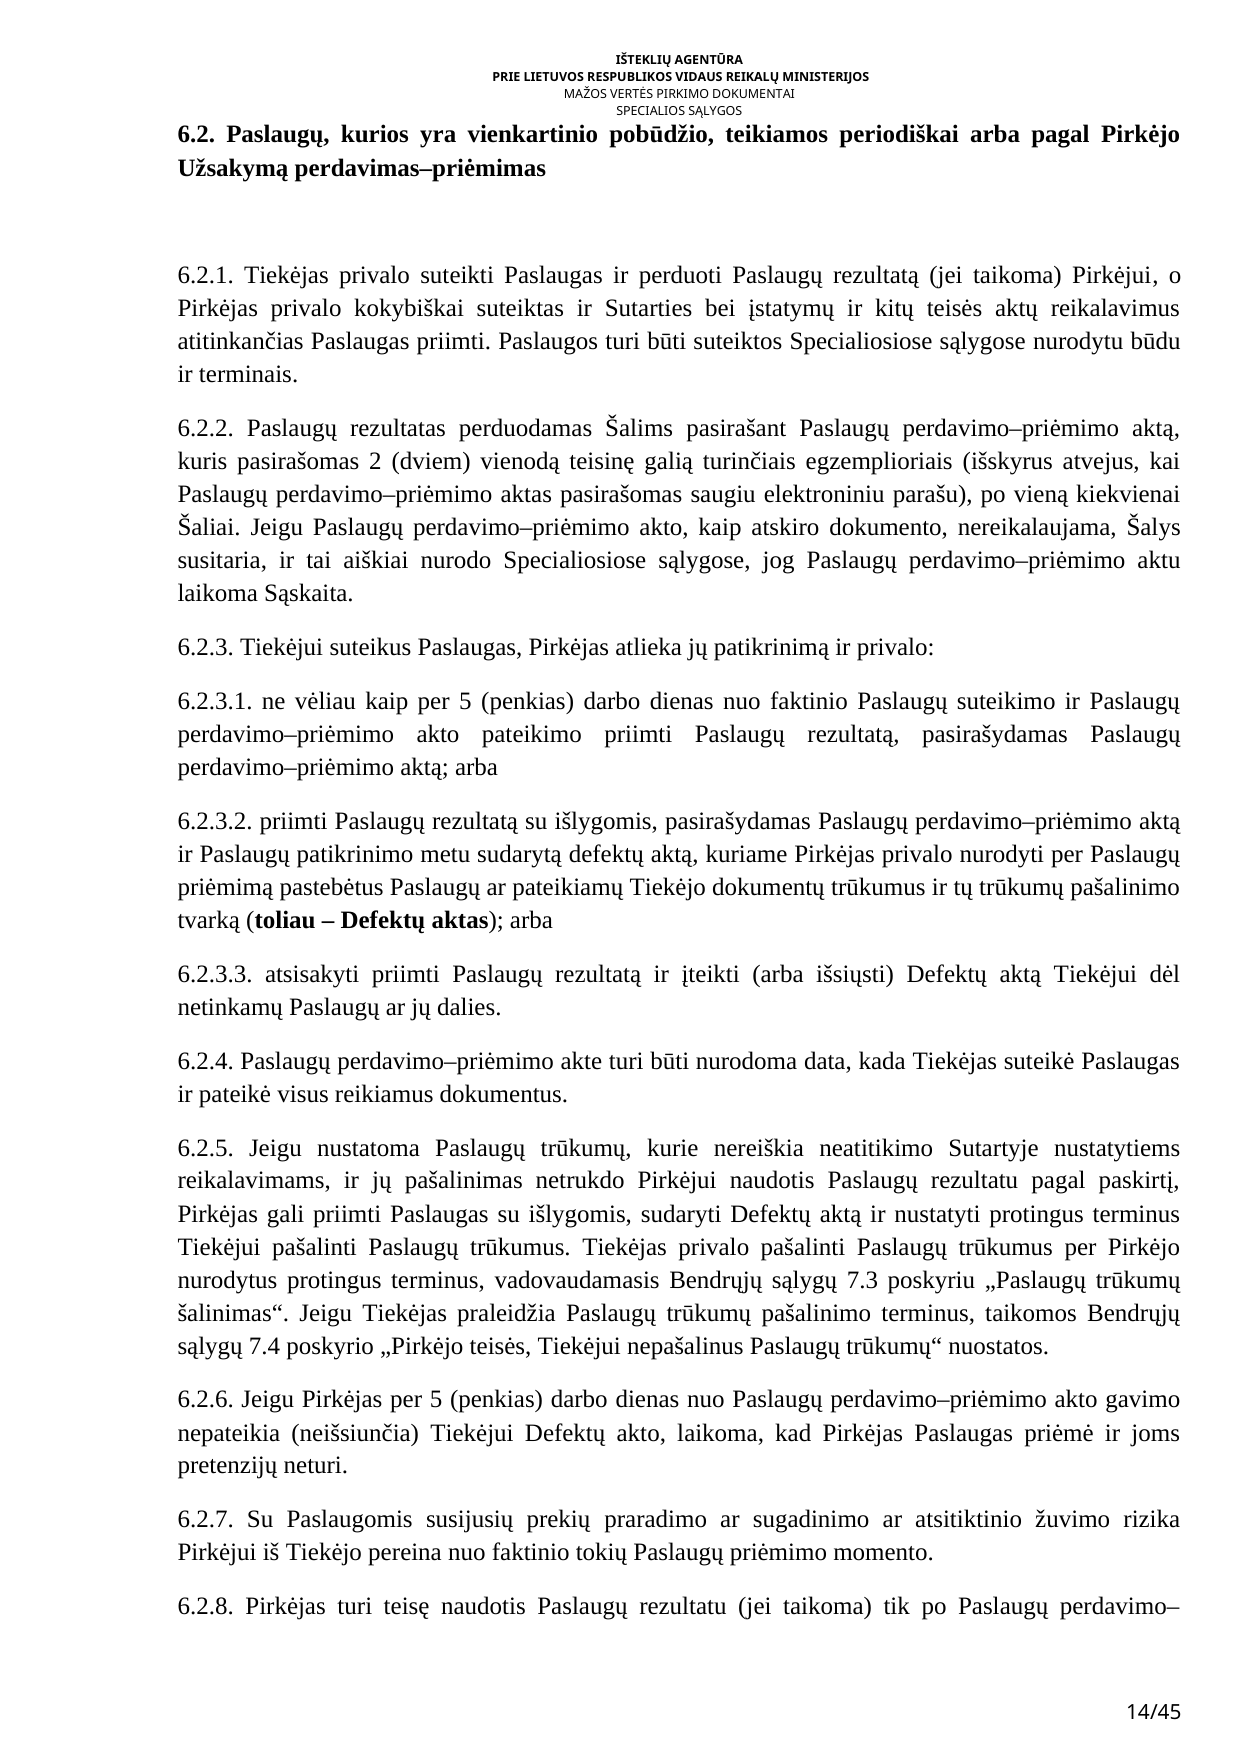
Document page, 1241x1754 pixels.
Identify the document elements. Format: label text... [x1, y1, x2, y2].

text 6.2. Paslaugų, kurios yra vienkartinio pobūdžio, teikiamos periodiškai arba pagal Pirkėjo Užsakymą perdavimas–priėmimas [177, 119, 1181, 181]
text 6.2.7. Su Paslaugomis susijusių prekių praradimo ar sugadinimo ar atsitiktinio žuvimo rizika Pirkėjui iš Tiekėjo pereina nuo faktinio tokių Paslaugų priėmimo momento. [177, 1504, 1181, 1566]
text 6.2.3.3. atsisakyti priimti Paslaugų rezultatą ir įteikti (arba išsiųsti) Defektų aktą Tiekėjui dėl netinkamų Paslaugų ar jų dalies. [177, 959, 1181, 1021]
text 6.2.6. Jeigu Pirkėjas per 5 (penkias) darbo dienas nuo Paslaugų perdavimo–priėmimo akto gavimo nepateikia (neišsiunčia) Tiekėjui Defektų akto, laikoma, kad Pirkėjas Paslaugas priėmė ir joms pretenzijų neturi. [177, 1384, 1181, 1479]
text 6.2.3.1. ne vėliau kaip per 5 (penkias) darbo dienas nuo faktinio Paslaugų suteikimo ir Paslaugų perdavimo–priėmimo akto pateikimo priimti Paslaugų rezultatą, pasirašydamas Paslaugų perdavimo–priėmimo aktą; arba [177, 686, 1181, 781]
text 6.2.1. Tiekėjas privalo suteikti Paslaugas ir perduoti Paslaugų rezultatą (jei taikoma) Pirkėjui, o Pirkėjas privalo kokybiškai suteiktas ir Sutarties bei įstatymų ir kitų teisės aktų reikalavimus atitinkančias Paslaugas priimti. Paslaugos turi būti suteiktos Specialiosiose sąlygose nurodytu būdu ir terminais. [177, 260, 1181, 388]
text 6.2.3. Tiekėjui suteikus Paslaugas, Pirkėjas atlieka jų patikrinimą ir privalo: [177, 632, 1181, 661]
text 6.2.4. Paslaugų perdavimo–priėmimo akte turi būti nurodoma data, kada Tiekėjas suteikė Paslaugas ir pateikė visus reikiamus dokumentus. [177, 1046, 1181, 1107]
text 6.2.5. Jeigu nustatoma Paslaugų trūkumų, kurie nereiškia neatitikimo Sutartyje nustatytiems reikalavimams, ir jų pašalinimas netrukdo Pirkėjui naudotis Paslaugų rezultatu pagal paskirtį, Pirkėjas gali priimti Paslaugas su išlygomis, sudaryti Defektų aktą ir nustatyti protingus terminus Tiekėjui pašalinti Paslaugų trūkumus. Tiekėjas privalo pašalinti Paslaugų trūkumus per Pirkėjo nurodytus protingus terminus, vadovaudamasis Bendrųjų sąlygų 7.3 poskyriu „Paslaugų trūkumų šalinimas“. Jeigu Tiekėjas praleidžia Paslaugų trūkumų pašalinimo terminus, taikomos Bendrųjų sąlygų 7.4 poskyrio „Pirkėjo teisės, Tiekėjui nepašalinus Paslaugų trūkumų“ nuostatos. [177, 1133, 1181, 1359]
text 6.2.2. Paslaugų rezultatas perduodamas Šalims pasirašant Paslaugų perdavimo–priėmimo aktą, kuris pasirašomas 2 (dviem) vienodą teisinę galią turinčiais egzemplioriais (išskyrus atvejus, kai Paslaugų perdavimo–priėmimo aktas pasirašomas saugiu elektroniniu parašu), po vieną kiekvienai Šaliai. Jeigu Paslaugų perdavimo–priėmimo akto, kaip atskiro dokumento, nereikalaujama, Šalys susitaria, ir tai aiškiai nurodo Specialiosiose sąlygose, jog Paslaugų perdavimo–priėmimo aktu laikoma Sąskaita. [177, 413, 1181, 607]
text 6.2.3.2. priimti Paslaugų rezultatą su išlygomis, pasirašydamas Paslaugų perdavimo–priėmimo aktą ir Paslaugų patikrinimo metu sudarytą defektų aktą, kuriame Pirkėjas privalo nurodyti per Paslaugų priėmimą pastebėtus Paslaugų ar pateikiamų Tiekėjo dokumentų trūkumus ir tų trūkumų pašalinimo tvarką (toliau – Defektų aktas); arba [177, 806, 1181, 934]
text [177, 1591, 1181, 1620]
